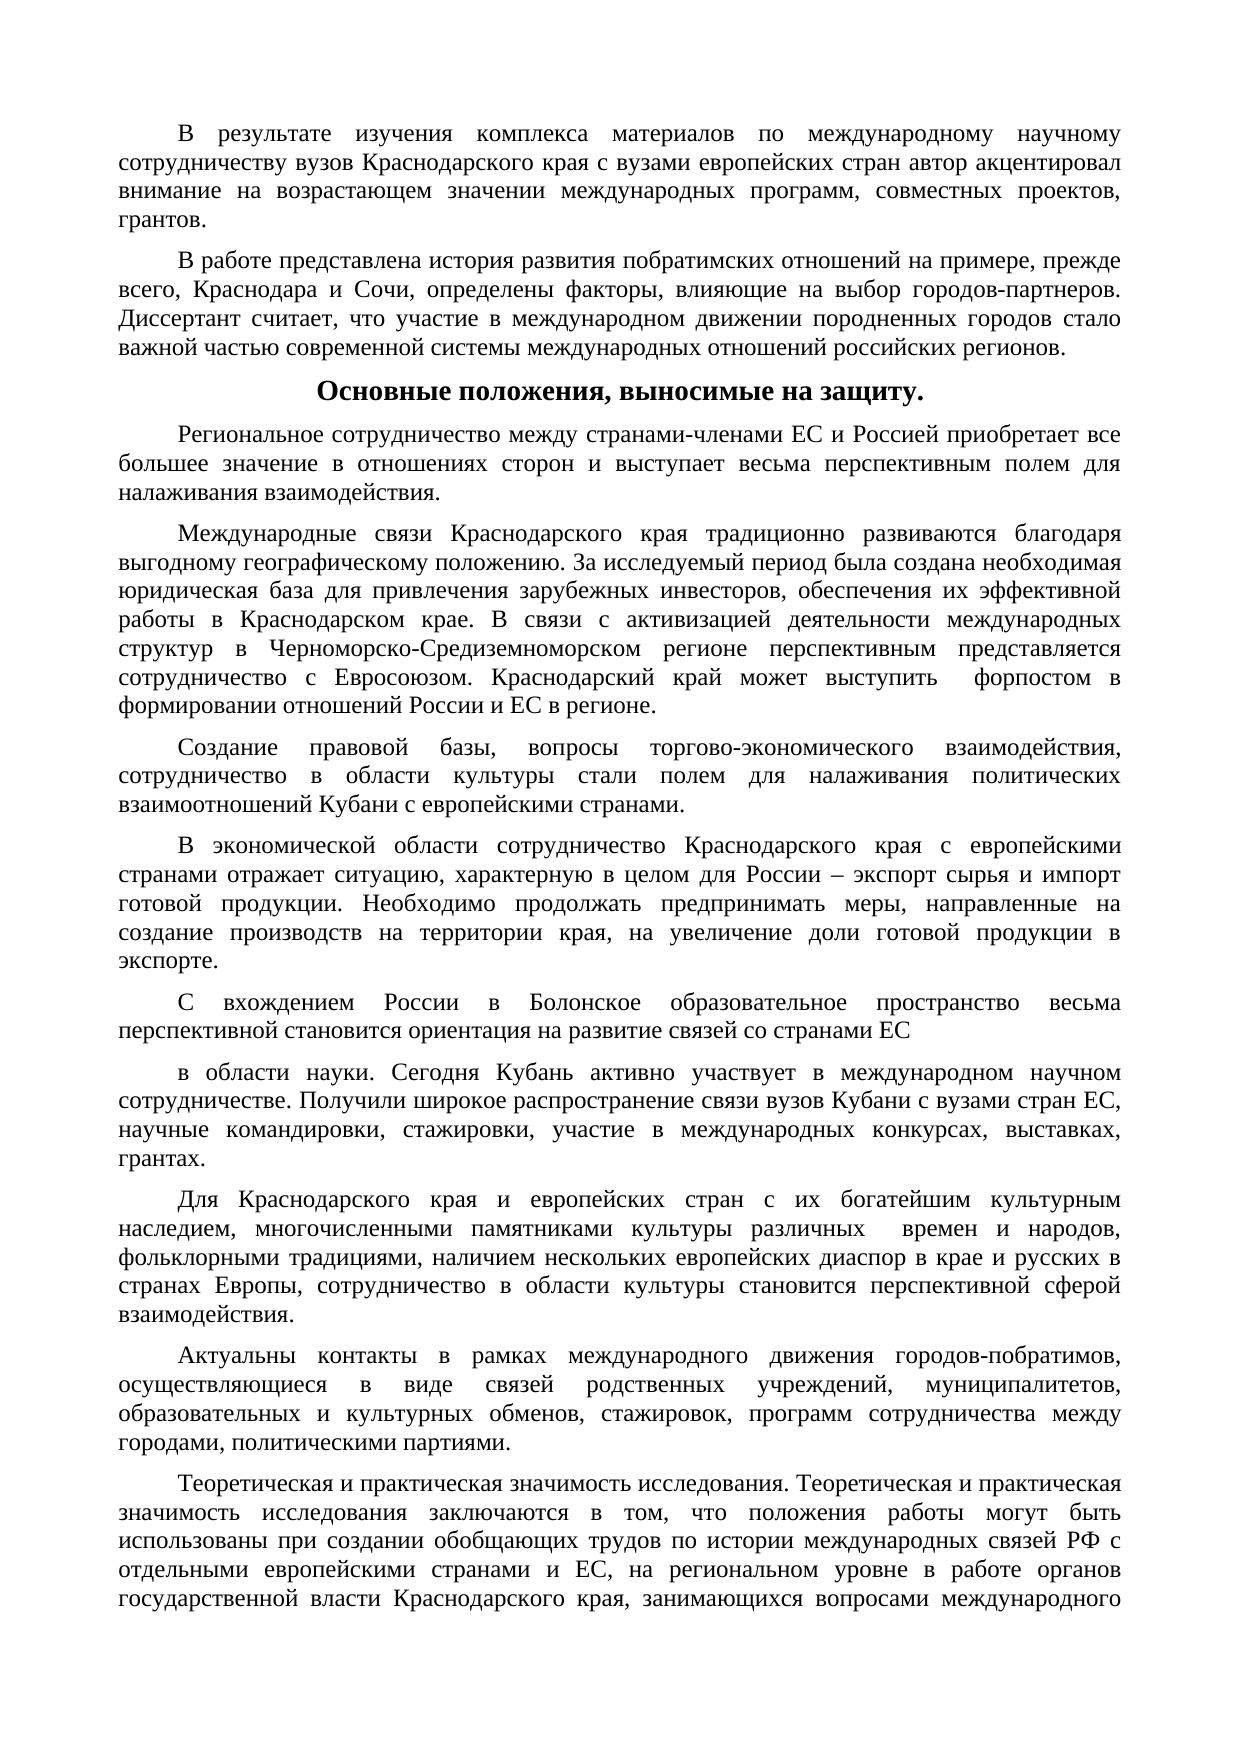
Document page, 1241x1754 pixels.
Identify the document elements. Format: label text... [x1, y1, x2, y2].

text Актуальны контакты в рамках международного движения городов-побратимов, осуществляющиеся в виде связей родственных учреждений, муниципалитетов, образовательных и культурных обменов, стажировок, программ сотрудничества между городами, политическими партиями. [118, 1340, 1122, 1455]
text В результате изучения комплекса материалов по международному научному сотрудничеству вузов Краснодарского края с вузами европейских стран автор акцентировал внимание на возрастающем значении международных программ, совместных проектов, грантов. [118, 118, 1122, 233]
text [118, 1468, 1122, 1612]
text В экономической области сотрудничество Краснодарского края с европейскими странами отражает ситуацию, характерную в целом для России – экспорт сырья и импорт готовой продукции. Необходимо продолжать предпринимать меры, направленные на создание производств на территории края, на увеличение доли готовой продукции в экспорте. [118, 830, 1122, 974]
text С вхождением России в Болонское образовательное пространство весьма перспективной становится ориентация на развитие связей со странами ЕС [118, 987, 1122, 1044]
text Создание правовой базы, вопросы торгово-экономического взаимодействия, сотрудничество в области культуры стали полем для налаживания политических взаимоотношений Кубани с европейскими странами. [118, 732, 1122, 818]
text Региональное сотрудничество между странами-членами ЕС и Россией приобретает все большее значение в отношениях сторон и выступает весьма перспективным полем для налаживания взаимодействия. [118, 419, 1122, 505]
text в области науки. Сегодня Кубань активно участвует в международном научном сотрудничестве. Получили широкое распространение связи вузов Кубани с вузами стран ЕС, научные командировки, стажировки, участие в международных конкурсах, выставках, грантах. [118, 1057, 1122, 1172]
text Международные связи Краснодарского края традиционно развиваются благодаря выгодному географическому положению. За исследуемый период была создана необходимая юридическая база для привлечения зарубежных инвесторов, обеспечения их эффективной работы в Краснодарском крае. В связи с активизацией деятельности международных структур в Черноморско-Средиземноморском регионе перспективным представляется сотрудничество с Евросоюзом. Краснодарский край может выступить форпостом в формировании отношений России и ЕС в регионе. [118, 518, 1122, 719]
text В работе представлена история развития побратимских отношений на примере, прежде всего, Краснодара и Сочи, определены факторы, влияющие на выбор городов-партнеров. Диссертант считает, что участие в международном движении породненных городов стало важной частью современной системы международных отношений российских регионов. [118, 246, 1122, 361]
text Для Краснодарского края и европейских стран с их богатейшим культурным наследием, многочисленными памятниками культуры различных времен и народов, фольклорными традициями, наличием нескольких европейских диаспор в крае и русских в странах Европы, сотрудничество в области культуры становится перспективной сферой взаимодействия. [118, 1184, 1122, 1328]
text Основные положения, выносимые на защиту. [118, 373, 1122, 407]
